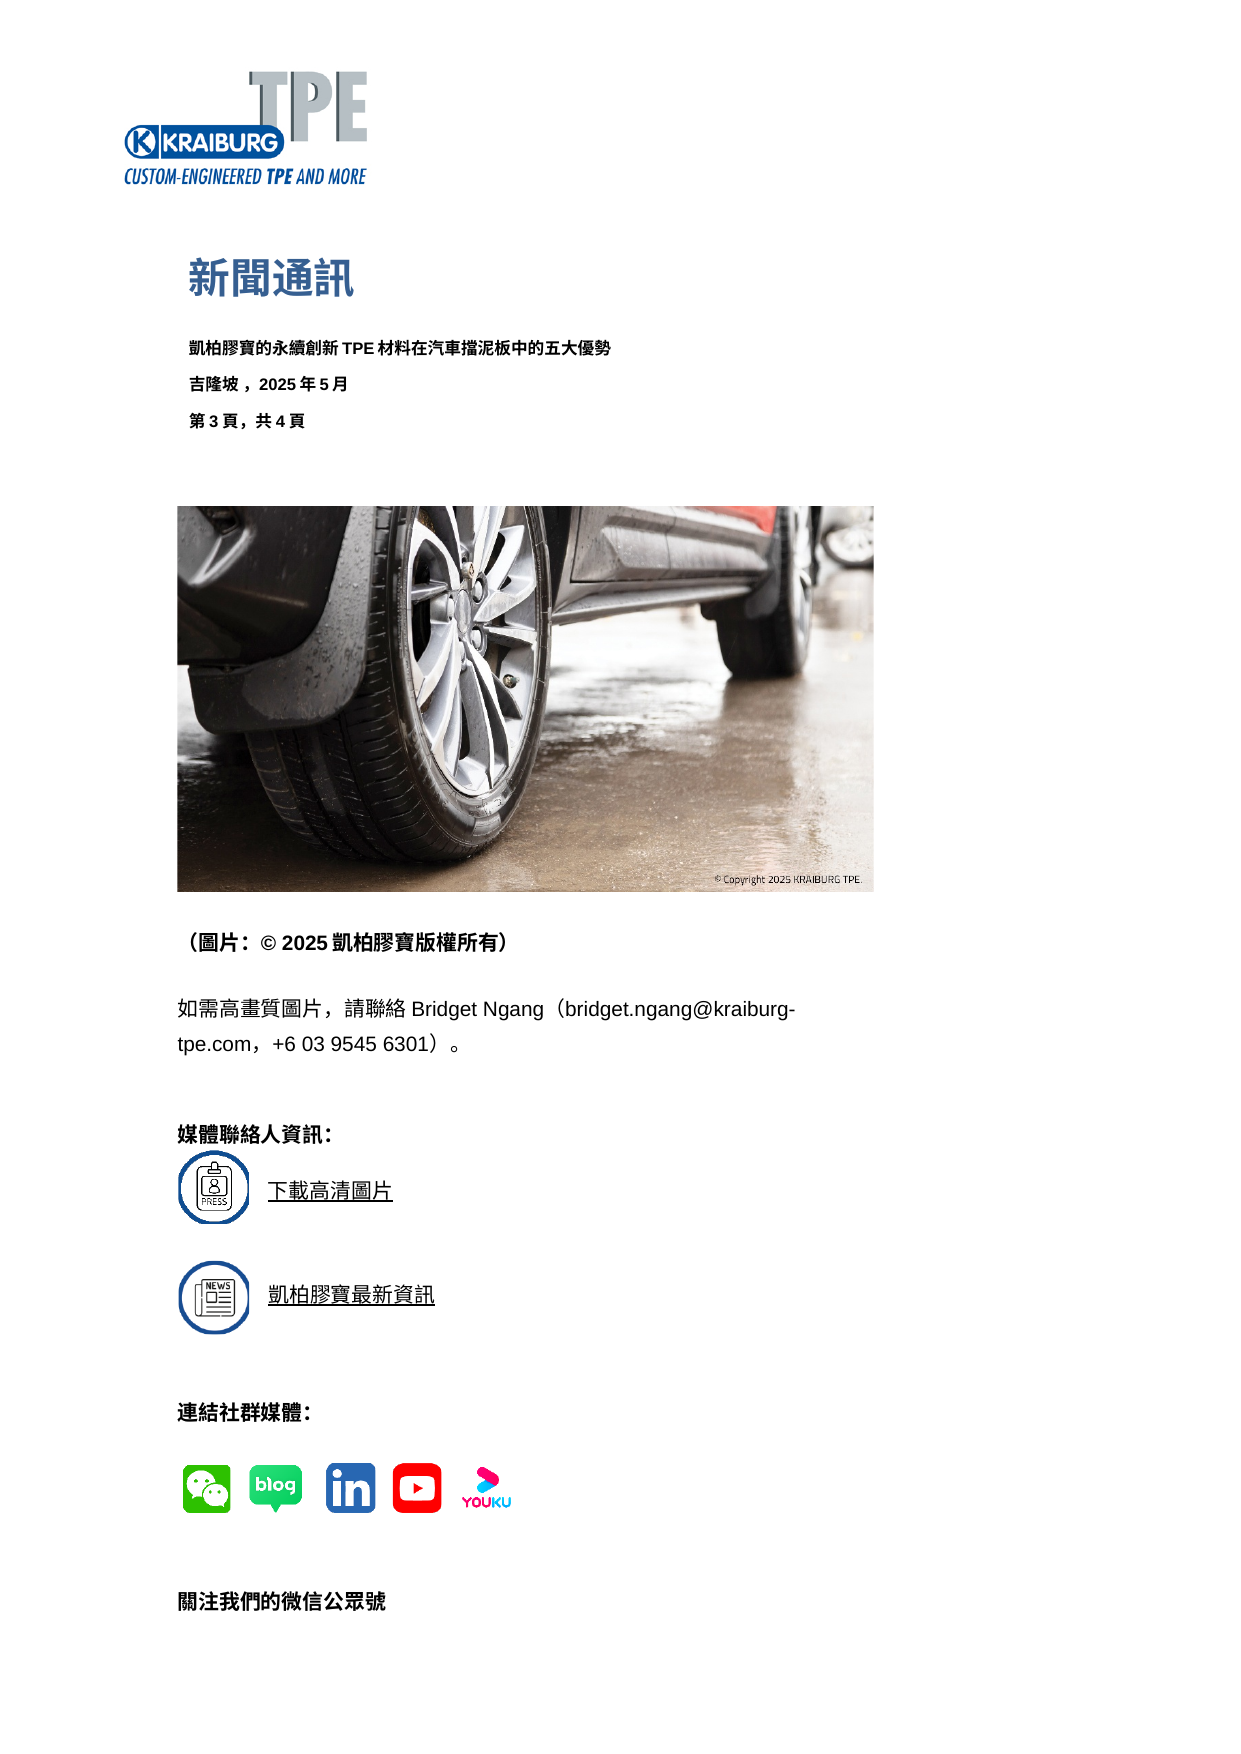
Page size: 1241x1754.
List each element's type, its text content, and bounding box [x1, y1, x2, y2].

picture [247, 1464, 303, 1513]
picture [183, 1465, 231, 1513]
picture [326, 1463, 376, 1513]
text 關注我們的微信公眾號 [177, 1585, 886, 1615]
text 連結社群媒體： [177, 1396, 886, 1427]
picture [392, 1463, 442, 1513]
picture [453, 1462, 519, 1513]
picture [112, 55, 379, 200]
picture [176, 1150, 249, 1222]
text 凱柏膠寶最新資訊 [249, 1278, 886, 1308]
picture [177, 1260, 249, 1333]
text 如需高畫質圖片，請聯絡 Bridget Ngang（bridget.ngang@kraiburg-tpe.com，+6 03 9545 6301）。 [177, 993, 886, 1057]
text 下載高清圖片 [249, 1174, 886, 1204]
text （圖片：© 2025凱柏膠寶版權所有） [177, 926, 886, 957]
picture [177, 506, 874, 892]
text 媒體聯絡人資訊： [177, 1119, 886, 1149]
